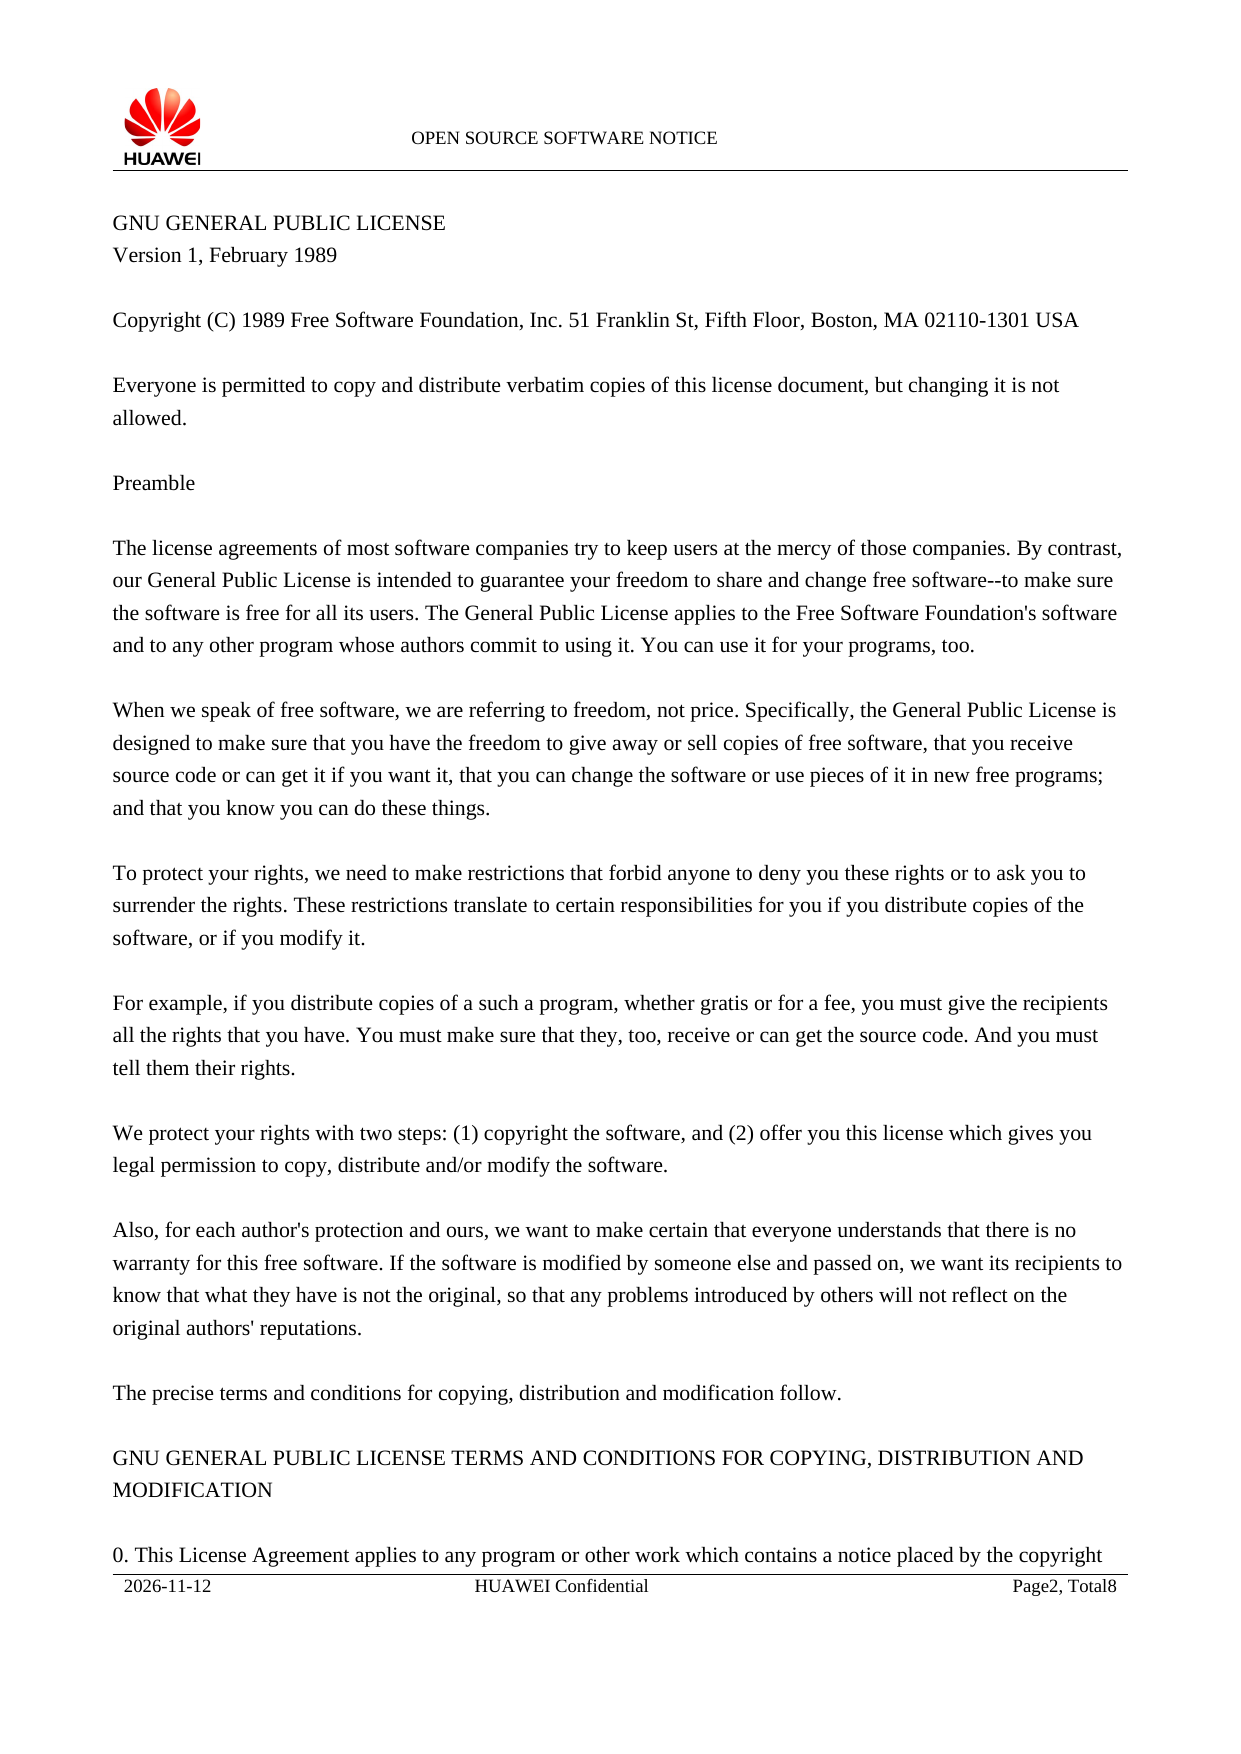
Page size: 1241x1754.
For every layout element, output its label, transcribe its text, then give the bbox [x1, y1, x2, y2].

picture [124, 88, 201, 165]
